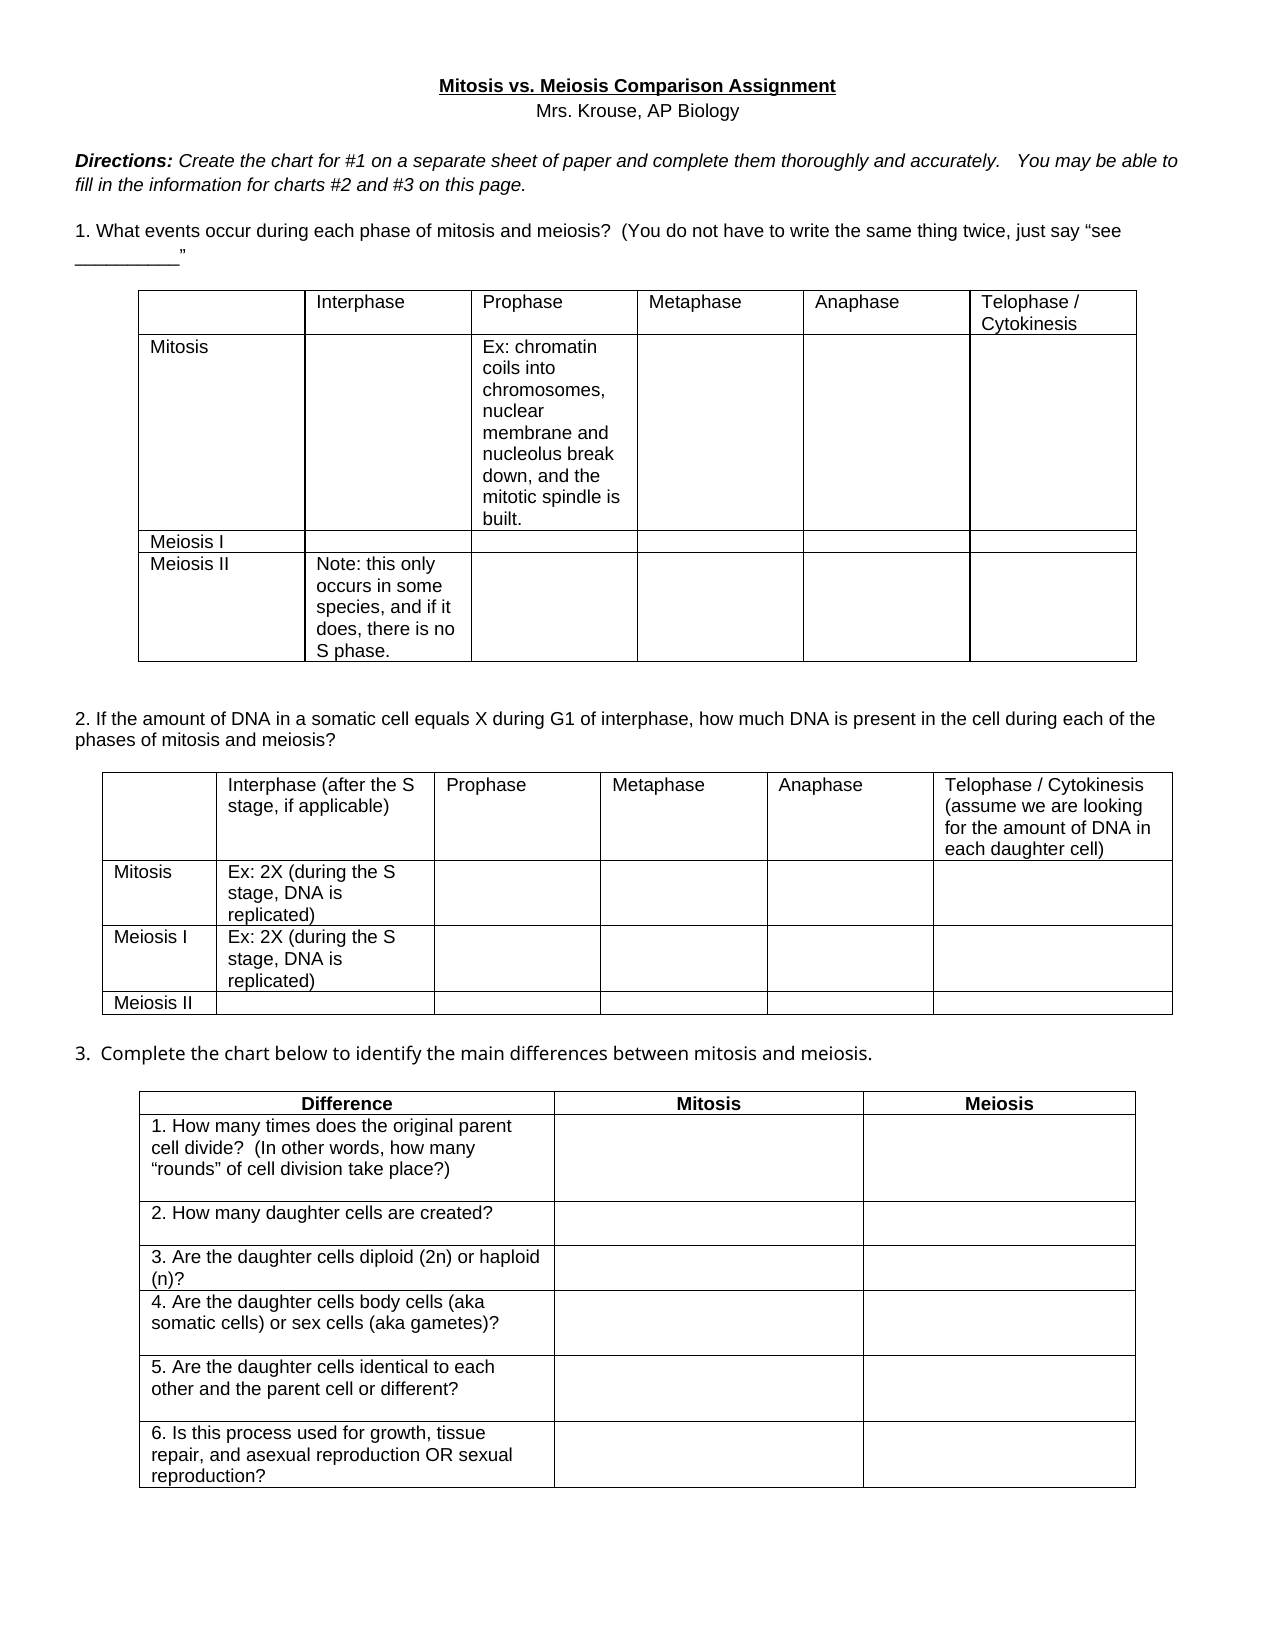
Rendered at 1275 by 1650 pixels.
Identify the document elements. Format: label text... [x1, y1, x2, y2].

table_cell 3. Are the daughter cells diploid (2n) or haploid (n)? [140, 1246, 554, 1289]
table_cell [555, 1202, 863, 1245]
table_cell Ex: 2X (during the S stage, DNA is replicated) [217, 861, 434, 925]
table_cell [555, 1356, 863, 1421]
table_cell [555, 1115, 863, 1201]
text Mitosis vs. Meiosis Comparison Assignment [75, 75, 1200, 97]
table_cell Mitosis [139, 335, 304, 529]
table_cell [864, 1356, 1135, 1421]
table_header Prophase [435, 773, 600, 859]
text Mrs. Krouse, AP Biology [75, 100, 1200, 121]
table_cell Meiosis I [103, 926, 216, 991]
table_cell 6. Is this process used for growth, tissue repair, and asexual reproduction OR sexual reproduction? [140, 1422, 554, 1487]
table_cell 5. Are the daughter cells identical to each other and the parent cell or different? [140, 1356, 554, 1421]
table_header Anaphase [768, 773, 933, 859]
table_cell [864, 1422, 1135, 1487]
table_header Metaphase [601, 773, 767, 859]
table_header [103, 773, 216, 859]
text 2. If the amount of DNA in a somatic cell equals X during G1 of interphase, how much DNA is present in the cell during each of the phases of mitosis and meiosis? [75, 708, 1200, 751]
table_cell Ex: 2X (during the S stage, DNA is replicated) [217, 926, 434, 991]
table_cell [934, 861, 1172, 925]
table_cell [435, 861, 600, 925]
table_cell [804, 553, 969, 661]
table_header Difference [140, 1092, 554, 1114]
table_cell [971, 335, 1136, 529]
table_cell [804, 531, 969, 552]
table_cell [804, 335, 969, 529]
table_cell [768, 992, 933, 1014]
table_cell [555, 1291, 863, 1355]
table_header Metaphase [638, 291, 803, 334]
table_cell [934, 926, 1172, 991]
table_cell [555, 1246, 863, 1289]
table_header Telophase / Cytokinesis (assume we are looking for the amount of DNA in each daughter cell) [934, 773, 1172, 859]
table_cell [864, 1291, 1135, 1355]
table_cell [638, 531, 803, 552]
table_cell [601, 861, 767, 925]
table_header Mitosis [555, 1092, 863, 1114]
table_header Telophase / Cytokinesis [971, 291, 1136, 334]
table_cell [601, 926, 767, 991]
table_cell [638, 335, 803, 529]
text 1. What events occur during each phase of mitosis and meiosis? (You do not have to write the same thing twice, just say “see __________” [75, 220, 1200, 266]
table_header Interphase [306, 291, 471, 334]
table_cell Meiosis II [103, 992, 216, 1014]
table_cell [601, 992, 767, 1014]
table_cell Ex: chromatin coils into chromosomes, nuclear membrane and nucleolus break down, and the mitotic spindle is built. [472, 335, 637, 529]
table_cell [934, 992, 1172, 1014]
table_cell [864, 1202, 1135, 1245]
table_cell [971, 553, 1136, 661]
table_header [139, 291, 304, 334]
table_cell [768, 861, 933, 925]
table_cell Meiosis I [139, 531, 304, 552]
text Directions: Create the chart for #1 on a separate sheet of paper and complete them thoroughly and accurately. You may be able to fill in the information for charts #2 and #3 on this page. [75, 149, 1200, 196]
table_header Prophase [472, 291, 637, 334]
table_cell Meiosis II [139, 553, 304, 661]
table_cell [435, 992, 600, 1014]
table_header Meiosis [864, 1092, 1135, 1114]
table_cell 1. How many times does the original parent cell divide? (In other words, how many “rounds” of cell division take place?) [140, 1115, 554, 1201]
table_cell [435, 926, 600, 991]
table_cell [768, 926, 933, 991]
table_cell Mitosis [103, 861, 216, 925]
table_header Anaphase [804, 291, 969, 334]
table_cell [864, 1246, 1135, 1289]
table_cell 4. Are the daughter cells body cells (aka somatic cells) or sex cells (aka gametes)? [140, 1291, 554, 1355]
table_cell [638, 553, 803, 661]
table_cell [864, 1115, 1135, 1201]
table_cell [306, 335, 471, 529]
text 3. Complete the chart below to identify the main differences between mitosis and meiosis. [75, 1040, 1200, 1066]
table_cell [217, 992, 434, 1014]
table_header Interphase (after the S stage, if applicable) [217, 773, 434, 859]
table_cell [472, 531, 637, 552]
table_cell [306, 531, 471, 552]
table_cell 2. How many daughter cells are created? [140, 1202, 554, 1245]
table_cell [971, 531, 1136, 552]
table_cell [472, 553, 637, 661]
table_cell [555, 1422, 863, 1487]
table_cell Note: this only occurs in some species, and if it does, there is no S phase. [306, 553, 471, 661]
